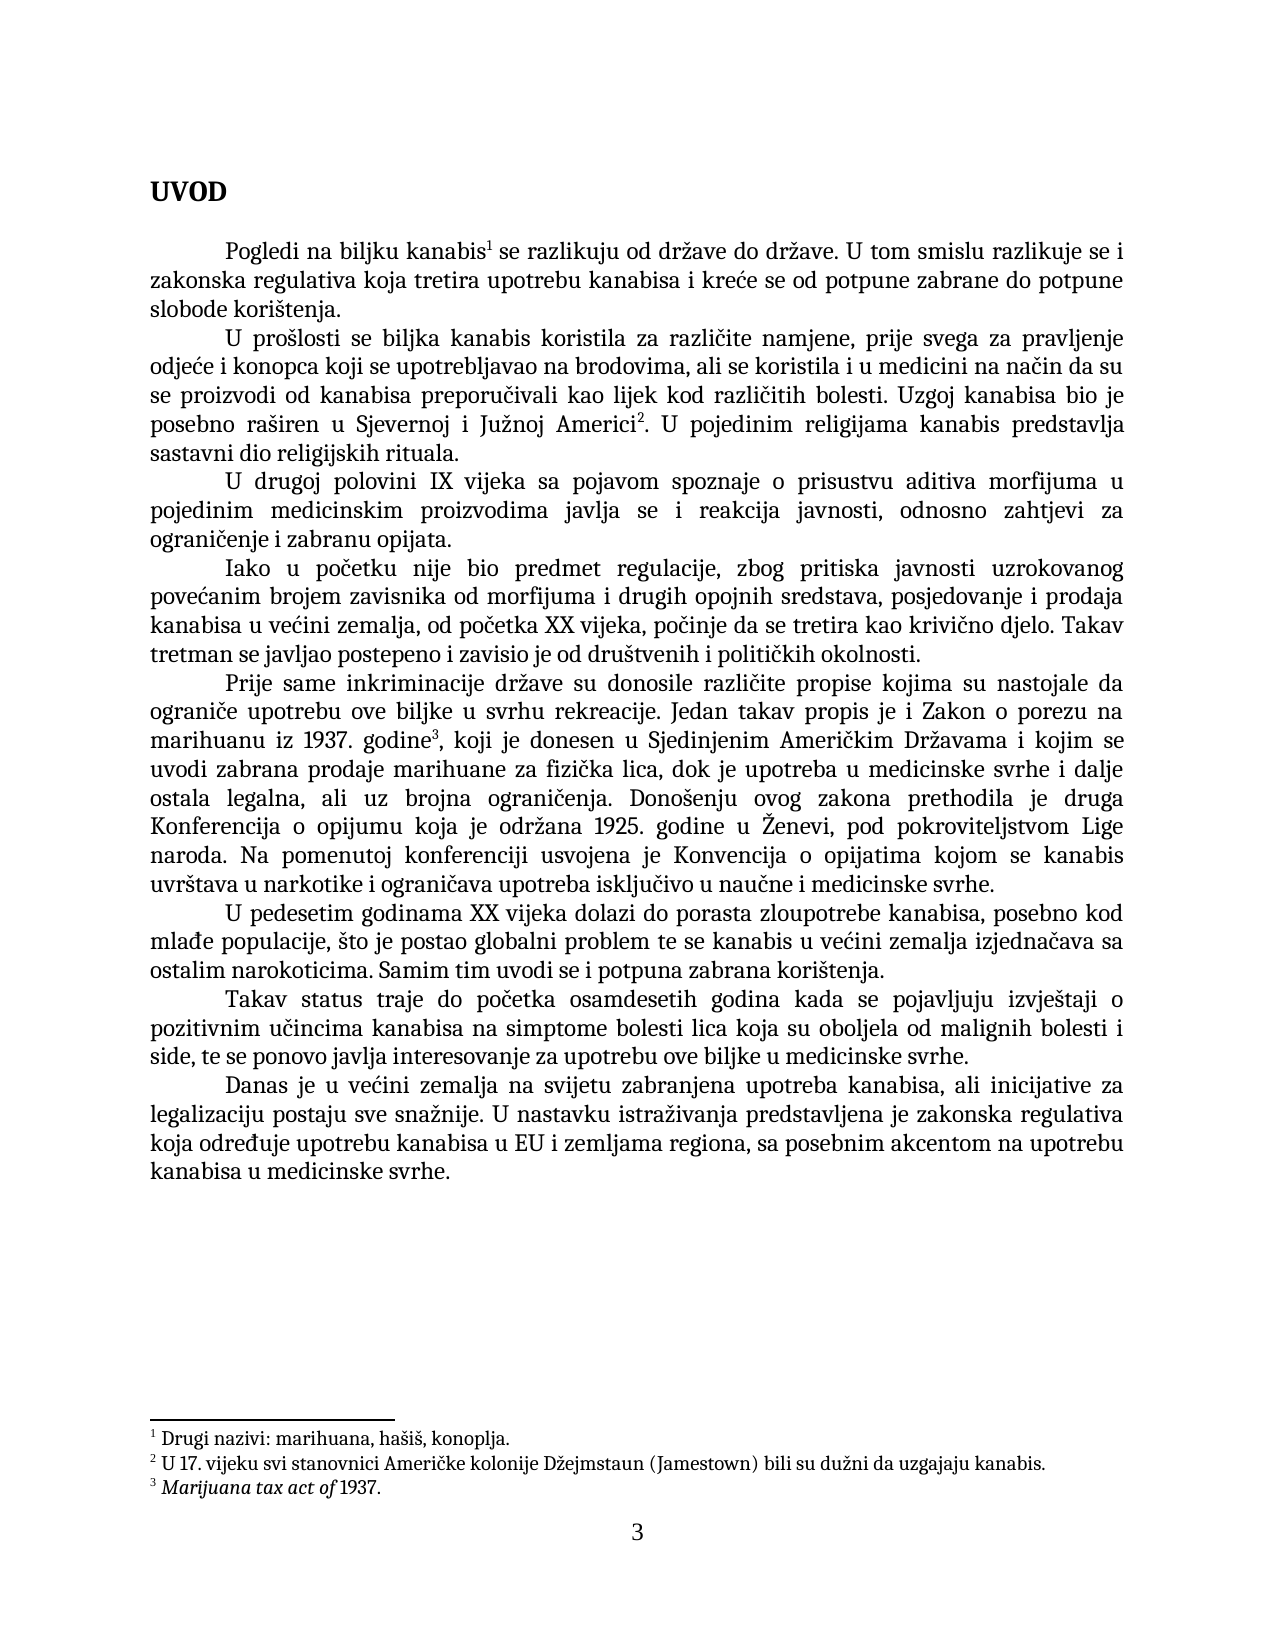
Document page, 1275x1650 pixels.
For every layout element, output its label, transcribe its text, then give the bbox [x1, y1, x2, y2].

text Pogledi na biljku kanabis se razlikuju od države do države. U tom smislu razlikuje se i zakonska regulativa koja tretira upotrebu kanabisa i kreće se od potpune zabrane do potpune slobode korištenja. [150, 237, 1125, 323]
text Iako u početku nije bio predmet regulacije, zbog pritiska javnosti uzrokovanog povećanim brojem zavisnika od morfijuma i drugih opojnih sredstava, posjedovanje i prodaja kanabisa u većini zemalja, od početka XX vijeka, počinje da se tretira kao krivično djelo. Takav tretman se javljao postepeno i zavisio je od društvenih i političkih okolnosti. [150, 553, 1125, 668]
text Danas je u većini zemalja na svijetu zabranjena upotreba kanabisa, ali inicijative za legalizaciju postaju sve snažnije. U nastavku istraživanja predstavljena je zakonska regulativa koja određuje upotrebu kanabisa u EU i zemljama regiona, sa posebnim akcentom na upotrebu kanabisa u medicinske svrhe. [150, 1071, 1125, 1186]
text U pedesetim godinama XX vijeka dolazi do porasta zloupotrebe kanabisa, posebno kod mlađe populacije, što je postao globalni problem te se kanabis u većini zemalja izjednačava sa ostalim narokoticima. Samim tim uvodi se i potpuna zabrana korištenja. [150, 898, 1125, 985]
text U prošlosti se biljka kanabis koristila za različite namjene, prije svega za pravljenje odjeće i konopca koji se upotrebljavao na brodovima, ali se koristila i u medicini na način da su se proizvodi od kanabisa preporučivali kao lijek kod različitih bolesti. Uzgoj kanabisa bio je posebno raširen u Sjevernoj i Južnoj Americi. U pojedinim religijama kanabis predstavlja sastavni dio religijskih rituala. [150, 323, 1125, 467]
text Takav status traje do početka osamdesetih godina kada se pojavljuju izvještaji o pozitivnim učincima kanabisa na simptome bolesti lica koja su oboljela od malignih bolesti i side, te se ponovo javlja interesovanje za upotrebu ove biljke u medicinske svrhe. [150, 985, 1125, 1071]
text U drugoj polovini IX vijeka sa pojavom spoznaje o prisustvu aditiva morfijuma u pojedinim medicinskim proizvodima javlja se i reakcija javnosti, odnosno zahtjevi za ograničenje i zabranu opijata. [150, 467, 1125, 553]
subtitle UVOD [150, 175, 1125, 208]
text Prije same inkriminacije države su donosile različite propise kojima su nastojale da ograniče upotrebu ove biljke u svrhu rekreacije. Jedan takav propis je i Zakon o porezu na marihuanu iz 1937. godine, koji je donesen u Sjedinjenim Američkim Državama i kojim se uvodi zabrana prodaje marihuane za fizička lica, dok je upotreba u medicinske svrhe i dalje ostala legalna, ali uz brojna ograničenja. Donošenju ovog zakona prethodila je druga Konferencija o opijumu koja je održana 1925. godine u Ženevi, pod pokroviteljstvom Lige naroda. Na pomenutoj konferenciji usvojena je Konvencija o opijatima kojom se kanabis uvrštava u narkotike i ograničava upotreba isključivo u naučne i medicinske svrhe. [150, 668, 1125, 898]
